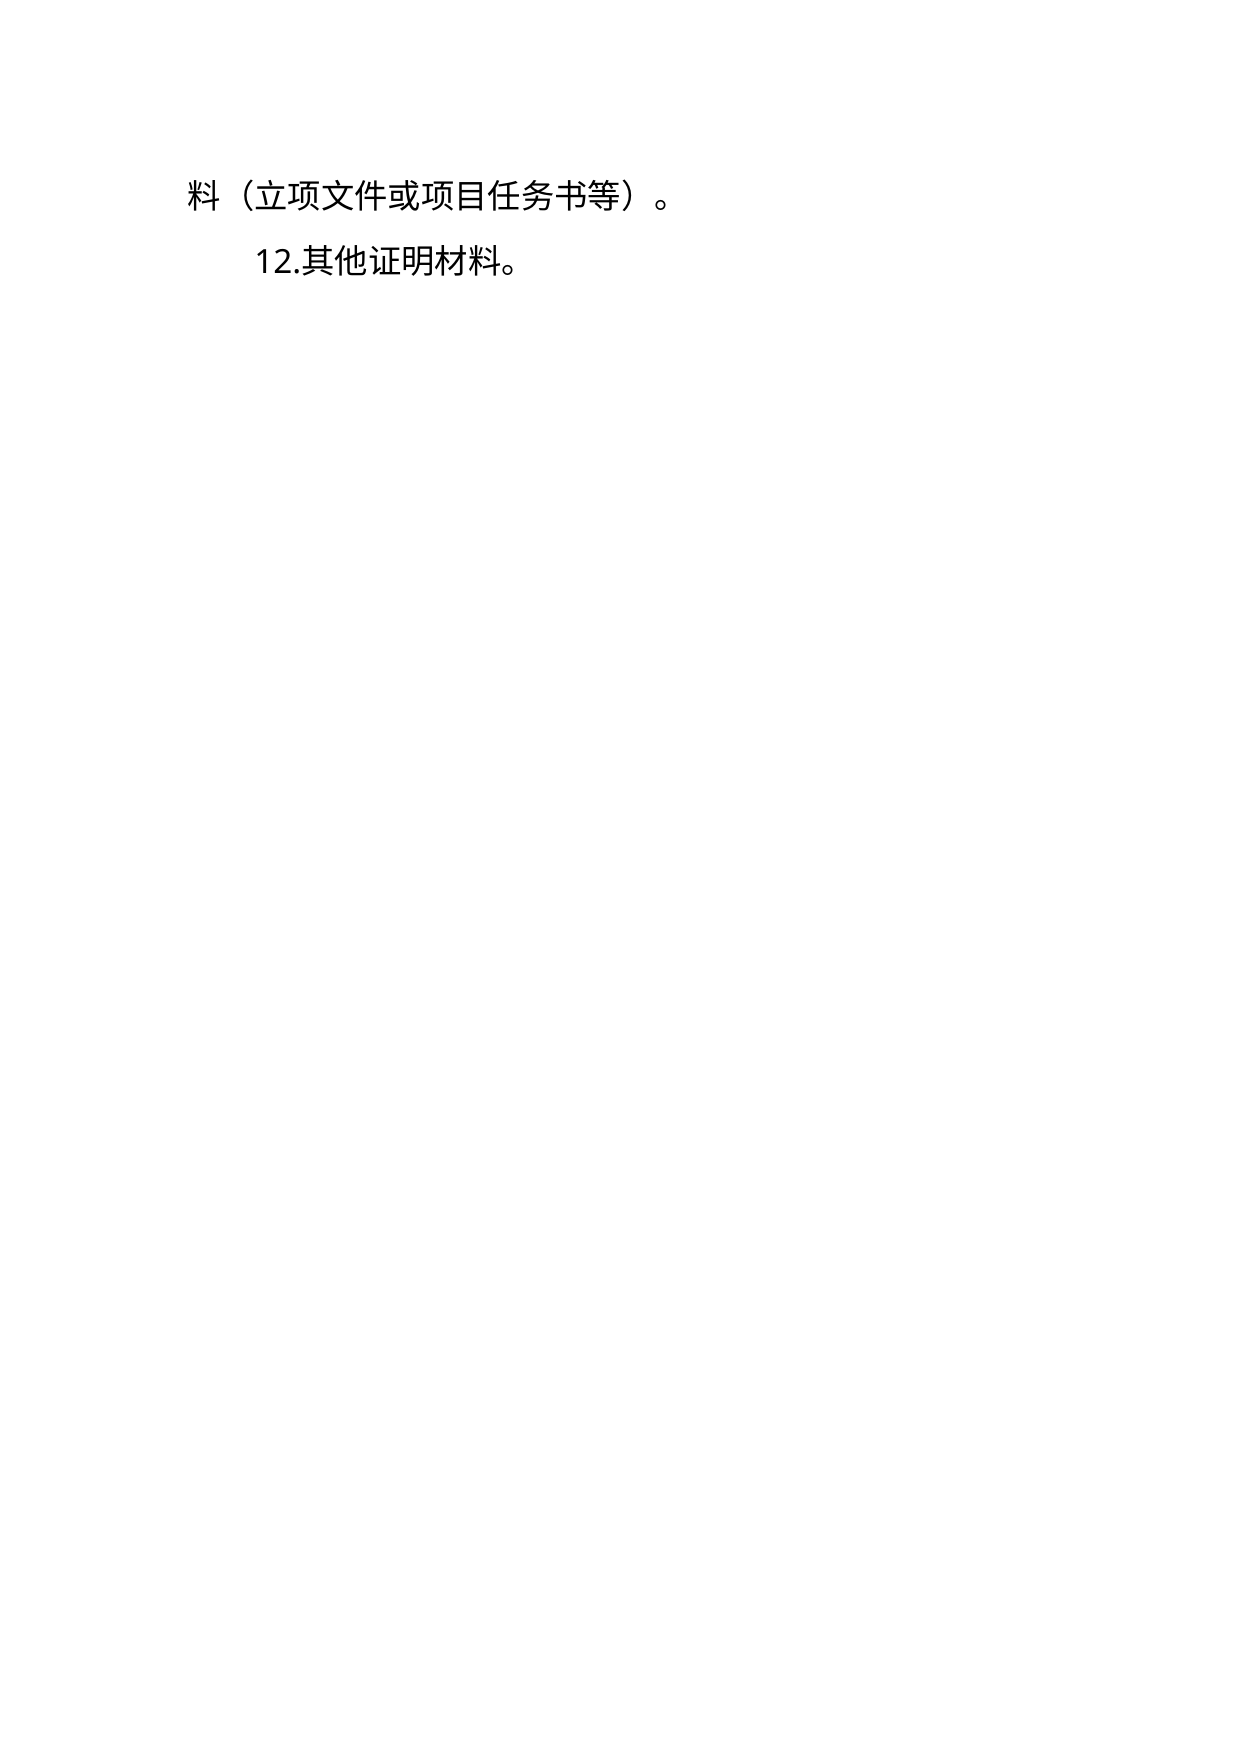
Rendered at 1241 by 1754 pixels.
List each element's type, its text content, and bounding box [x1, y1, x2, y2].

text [187, 162, 1053, 227]
text 12.其他证明材料。 [187, 227, 1053, 292]
